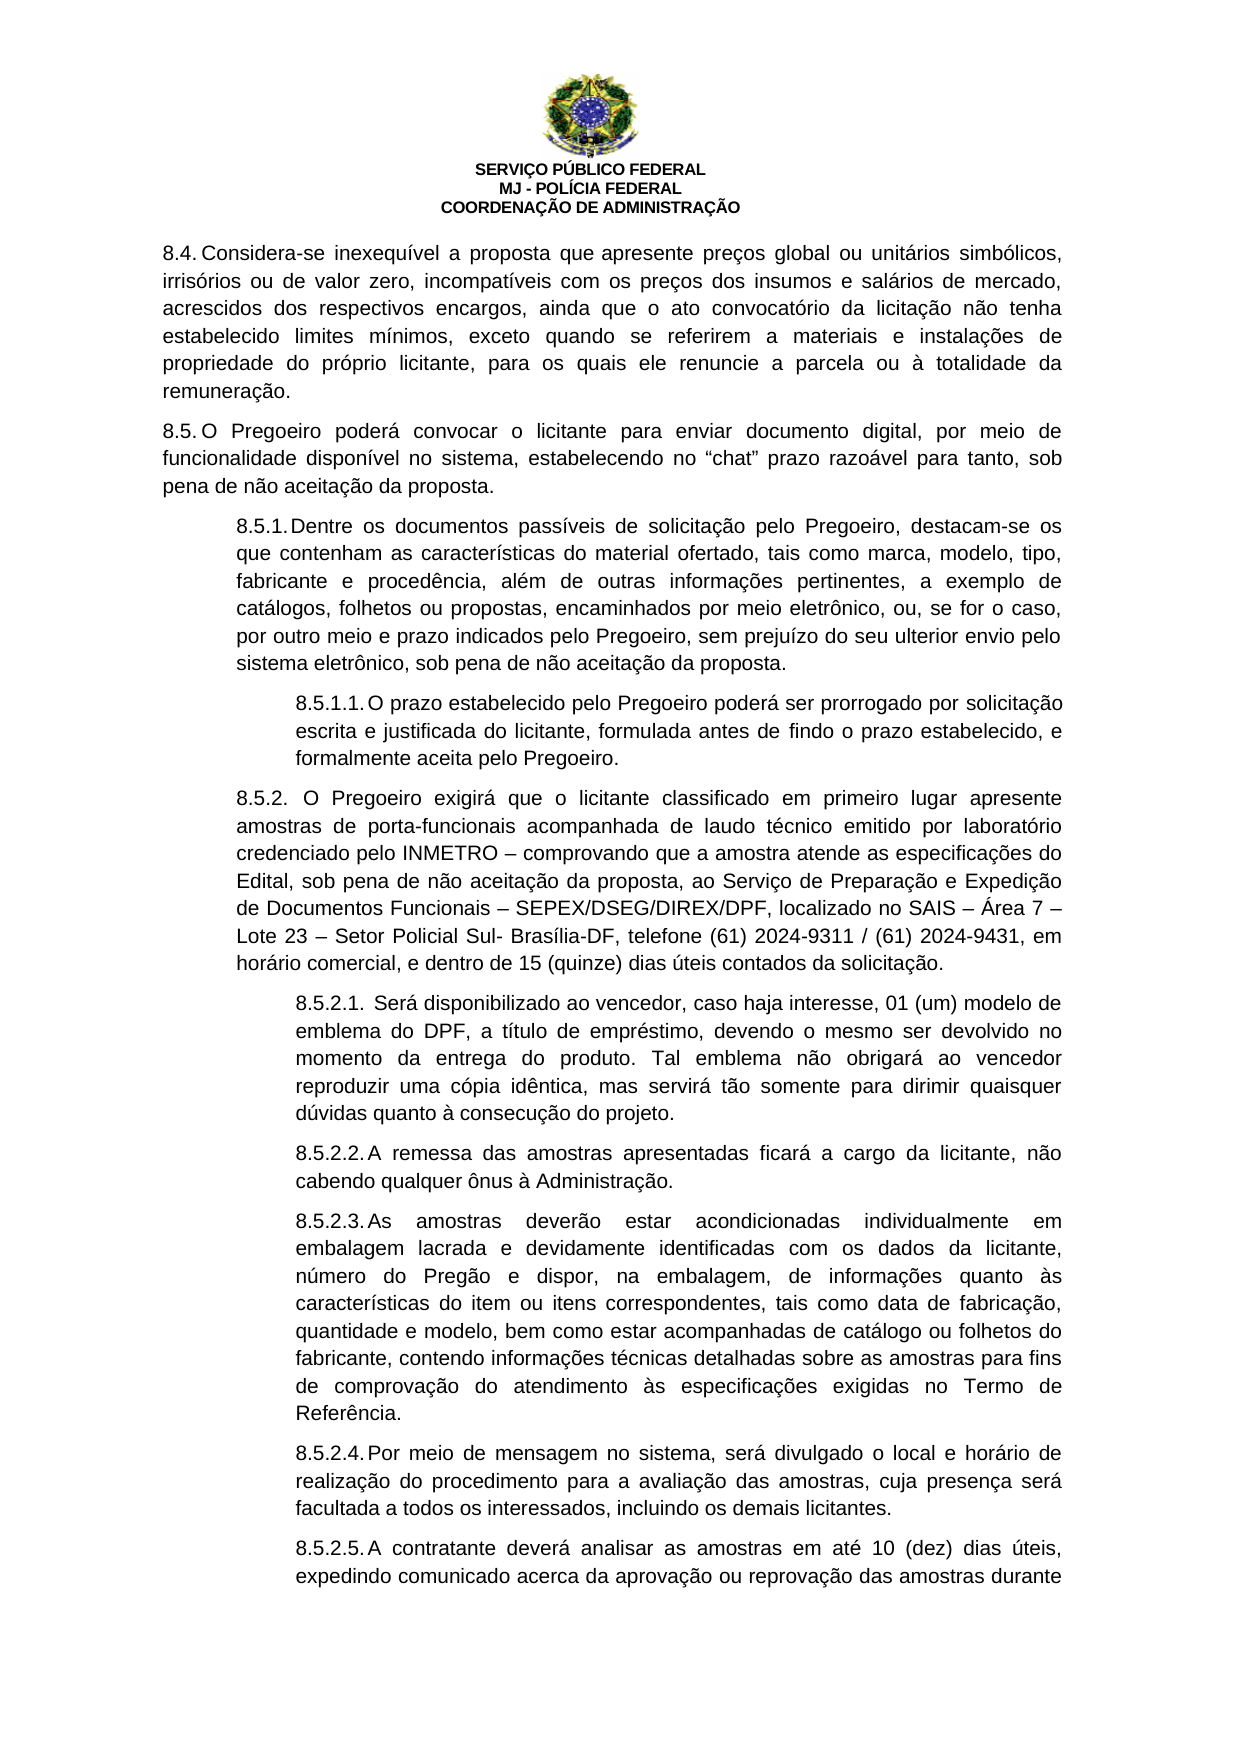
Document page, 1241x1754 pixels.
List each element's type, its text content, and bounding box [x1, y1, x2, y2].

list O Pregoeiro exigirá que o licitante classificado em primeiro lugar apresente amostras de porta-funcionais acompanhada de laudo técnico emitido por laboratório credenciado pelo INMETRO – comprovando que a amostra atende as especificações do Edital, sob pena de não aceitação da proposta, ao Serviço de Preparação e Expedição de Documentos Funcionais – SEPEX/DSEG/DIREX/DPF, localizado no SAIS – Área 7 – Lote 23 – Setor Policial Sul- Brasília-DF, telefone (61) 2024-9311 / (61) 2024-9431, em horário comercial, e dentro de 15 (quinze) dias úteis contados da solicitação. [236, 786, 1063, 975]
list Dentre os documentos passíveis de solicitação pelo Pregoeiro, destacam-se os que contenham as características do material ofertado, tais como marca, modelo, tipo, fabricante e procedência, além de outras informações pertinentes, a exemplo de catálogos, folhetos ou propostas, encaminhados por meio eletrônico, ou, se for o caso, por outro meio e prazo indicados pelo Pregoeiro, sem prejuízo do seu ulterior envio pelo sistema eletrônico, sob pena de não aceitação da proposta. [236, 514, 1063, 675]
list Será disponibilizado ao vencedor, caso haja interesse, 01 (um) modelo de emblema do DPF, a título de empréstimo, devendo o mesmo ser devolvido no momento da entrega do produto. Tal emblema não obrigará ao vencedor reproduzir uma cópia idêntica, mas servirá tão somente para dirimir quaisquer dúvidas quanto à consecução do projeto. [295, 991, 1063, 1125]
list A remessa das amostras apresentadas ficará a cargo da licitante, não cabendo qualquer ônus à Administração. [295, 1141, 1063, 1193]
list Considera-se inexequível a proposta que apresente preços global ou unitários simbólicos, irrisórios ou de valor zero, incompatíveis com os preços dos insumos e salários de mercado, acrescidos dos respectivos encargos, ainda que o ato convocatório da licitação não tenha estabelecido limites mínimos, exceto quando se referirem a materiais e instalações de propriedade do próprio licitante, para os quais ele renuncie a parcela ou à totalidade da remuneração. [162, 241, 1063, 403]
list As amostras deverão estar acondicionadas individualmente em embalagem lacrada e devidamente identificadas com os dados da licitante, número do Pregão e dispor, na embalagem, de informações quanto às características do item ou itens correspondentes, tais como data de fabricação, quantidade e modelo, bem como estar acompanhadas de catálogo ou folhetos do fabricante, contendo informações técnicas detalhadas sobre as amostras para fins de comprovação do atendimento às especificações exigidas no Termo de Referência. [295, 1209, 1063, 1425]
list O Pregoeiro poderá convocar o licitante para enviar documento digital, por meio de funcionalidade disponível no sistema, estabelecendo no “chat” prazo razoável para tanto, sob pena de não aceitação da proposta. [162, 419, 1063, 498]
list O prazo estabelecido pelo Pregoeiro poderá ser prorrogado por solicitação escrita e justificada do licitante, formulada antes de findo o prazo estabelecido, e formalmente aceita pelo Pregoeiro. [295, 691, 1063, 770]
list Por meio de mensagem no sistema, será divulgado o local e horário de realização do procedimento para a avaliação das amostras, cuja presença será facultada a todos os interessados, incluindo os demais licitantes. [295, 1441, 1063, 1520]
